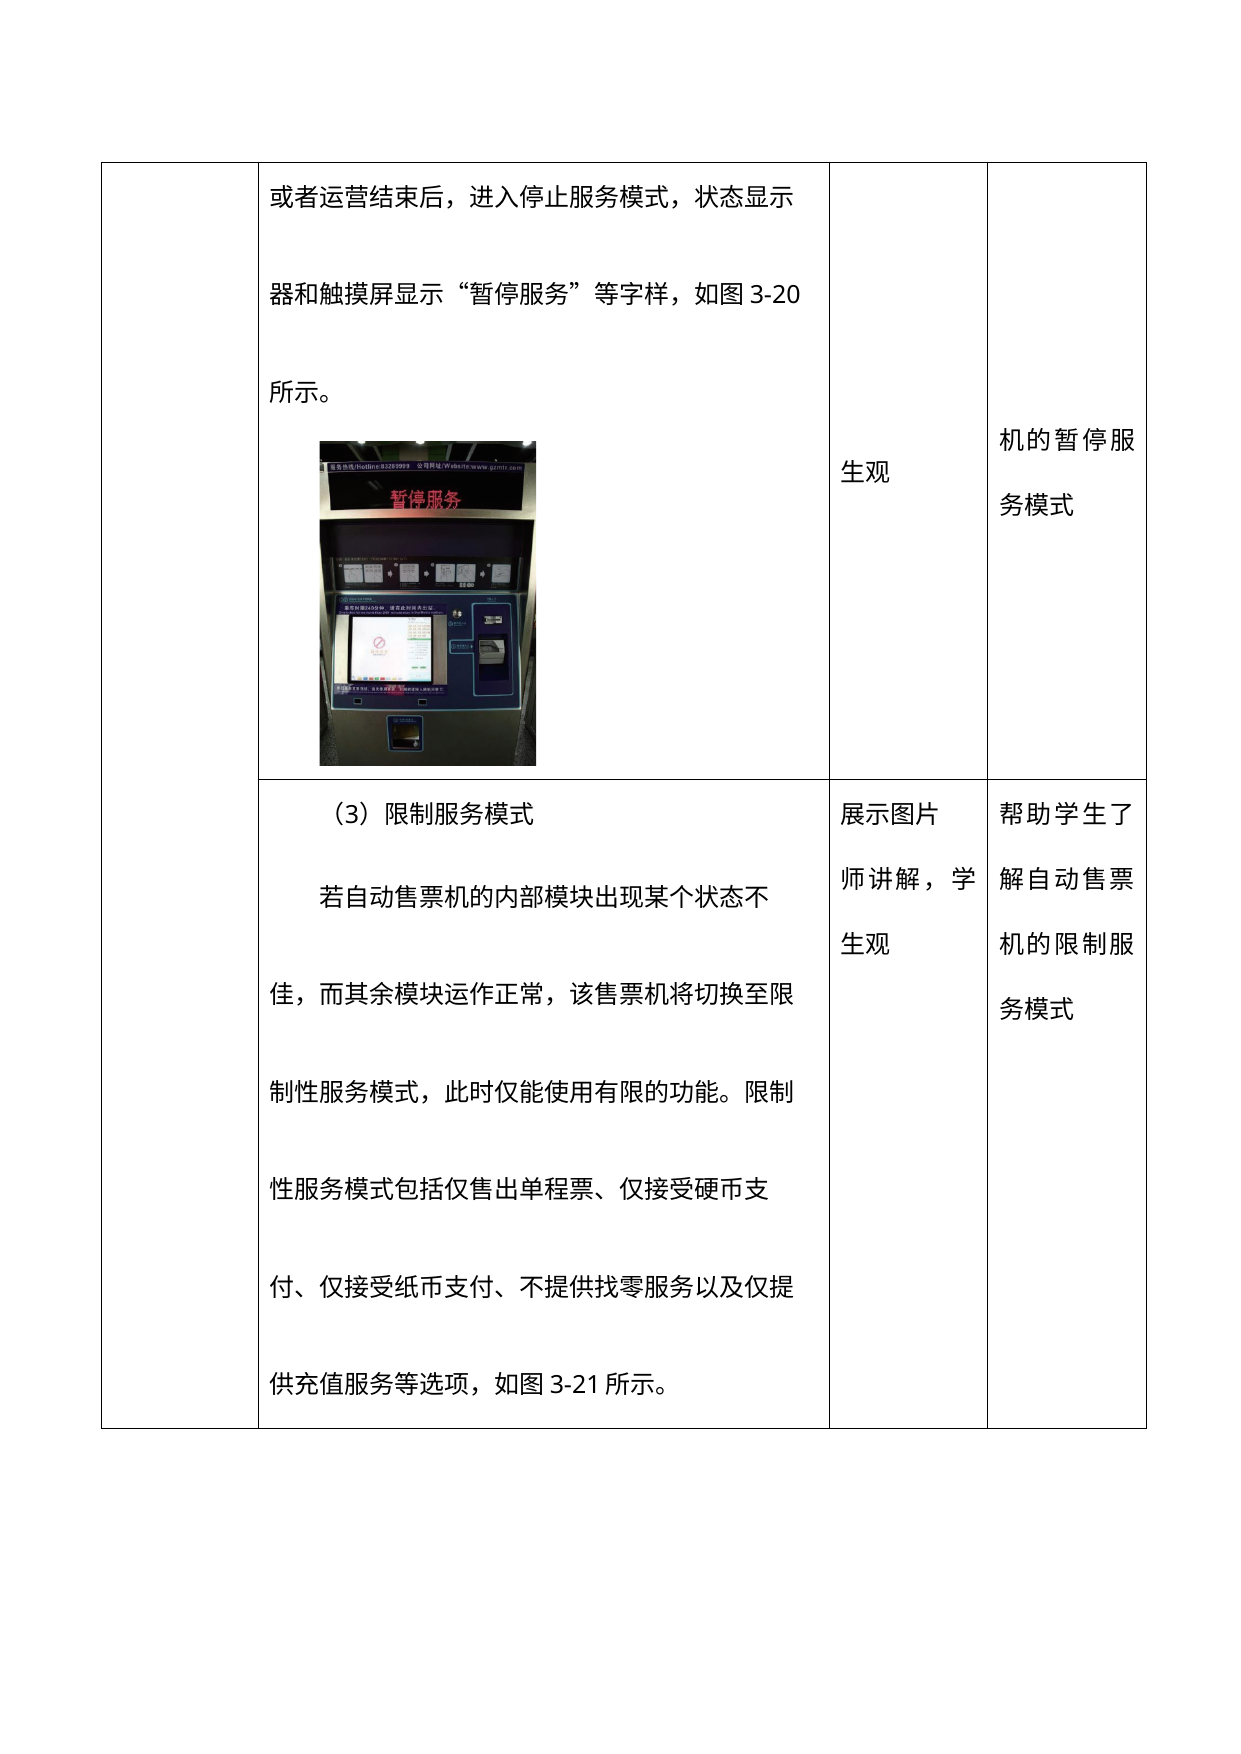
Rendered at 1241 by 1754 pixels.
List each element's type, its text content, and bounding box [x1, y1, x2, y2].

table_cell 帮助学生了解自动售票机的限制服务模式 [988, 780, 1146, 1428]
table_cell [259, 163, 829, 779]
table_cell 展示图片 师讲解，学生观 [830, 163, 987, 779]
table_cell 展示图片 师讲解，学生观 [830, 780, 987, 1428]
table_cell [259, 780, 829, 1428]
picture [319, 441, 537, 766]
table_cell 帮助学生了解自动售票机的暂停服务模式 [988, 163, 1146, 779]
